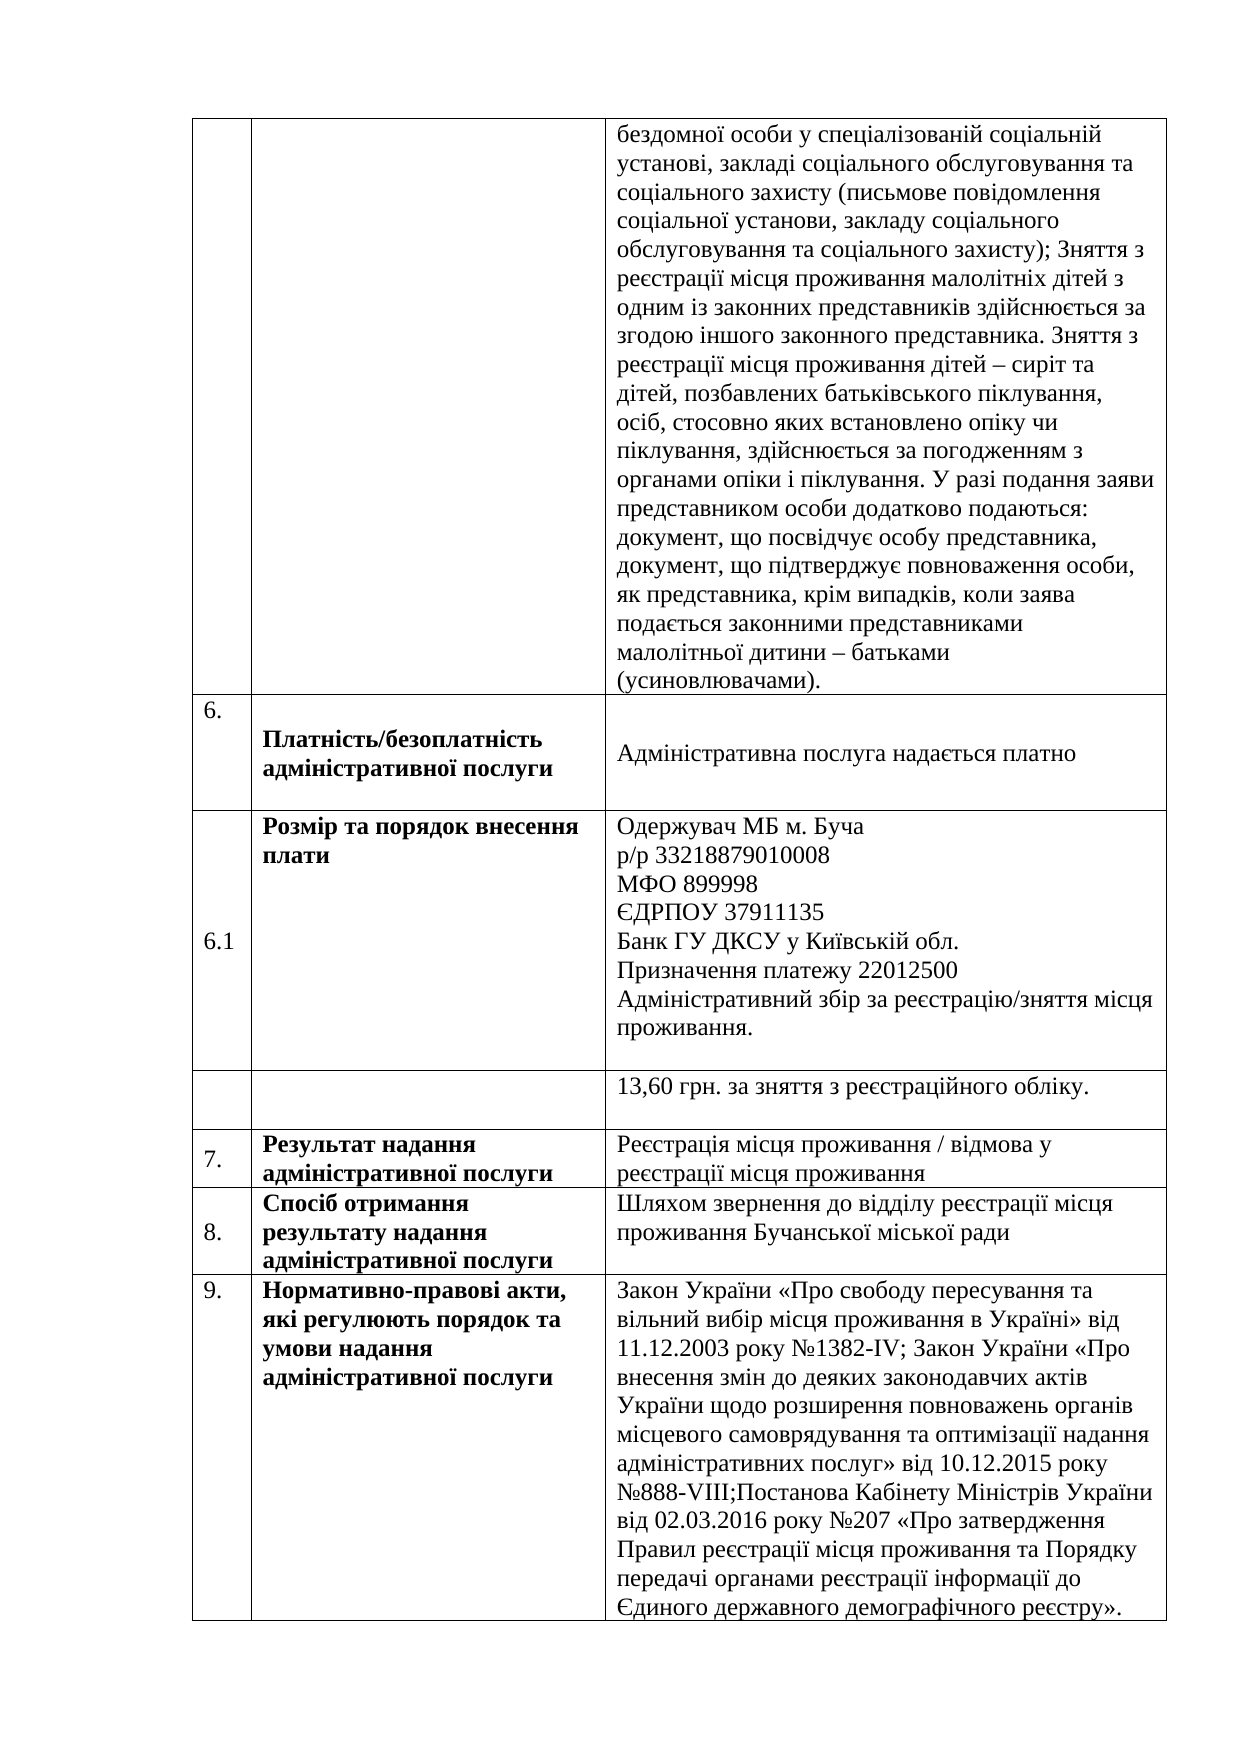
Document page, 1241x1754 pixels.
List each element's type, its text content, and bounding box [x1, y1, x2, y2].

table_cell [252, 1071, 605, 1128]
table_cell 13,60 грн. за зняття з реєстраційного обліку. [606, 1071, 1166, 1128]
table_cell Спосіб отримання результату надання адміністративної послуги [252, 1188, 605, 1274]
table_cell 8. [193, 1188, 251, 1274]
table_cell Платність/безоплатність адміністративної послуги [252, 695, 605, 810]
table_cell Розмір та порядок внесення плати [252, 811, 605, 1070]
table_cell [252, 119, 605, 694]
table_cell 6. [193, 695, 251, 810]
table_cell Реєстрація місця проживання / відмова у реєстрації місця проживання [606, 1130, 1166, 1187]
table_cell Результат надання адміністративної послуги [252, 1130, 605, 1187]
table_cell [606, 119, 1166, 694]
table_cell Одержувач МБ м. Буча р/р 33218879010008 МФО 899998 ЄДРПОУ 37911135 Банк ГУ ДКСУ у Київській обл. Призначення платежу 22012500 Адміністративний збір за реєстрацію/зняття місця проживання. [606, 811, 1166, 1070]
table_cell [252, 1275, 605, 1620]
table_cell 6.1 [193, 811, 251, 1070]
table_cell 4. [193, 119, 251, 694]
table_cell Шляхом звернення до відділу реєстрації місця проживання Бучанської міської ради [606, 1188, 1166, 1274]
table_cell 9. [193, 1275, 251, 1620]
table_cell Адміністративна послуга надається платно [606, 695, 1166, 810]
table_cell 7. [193, 1130, 251, 1187]
table_cell [193, 1071, 251, 1128]
